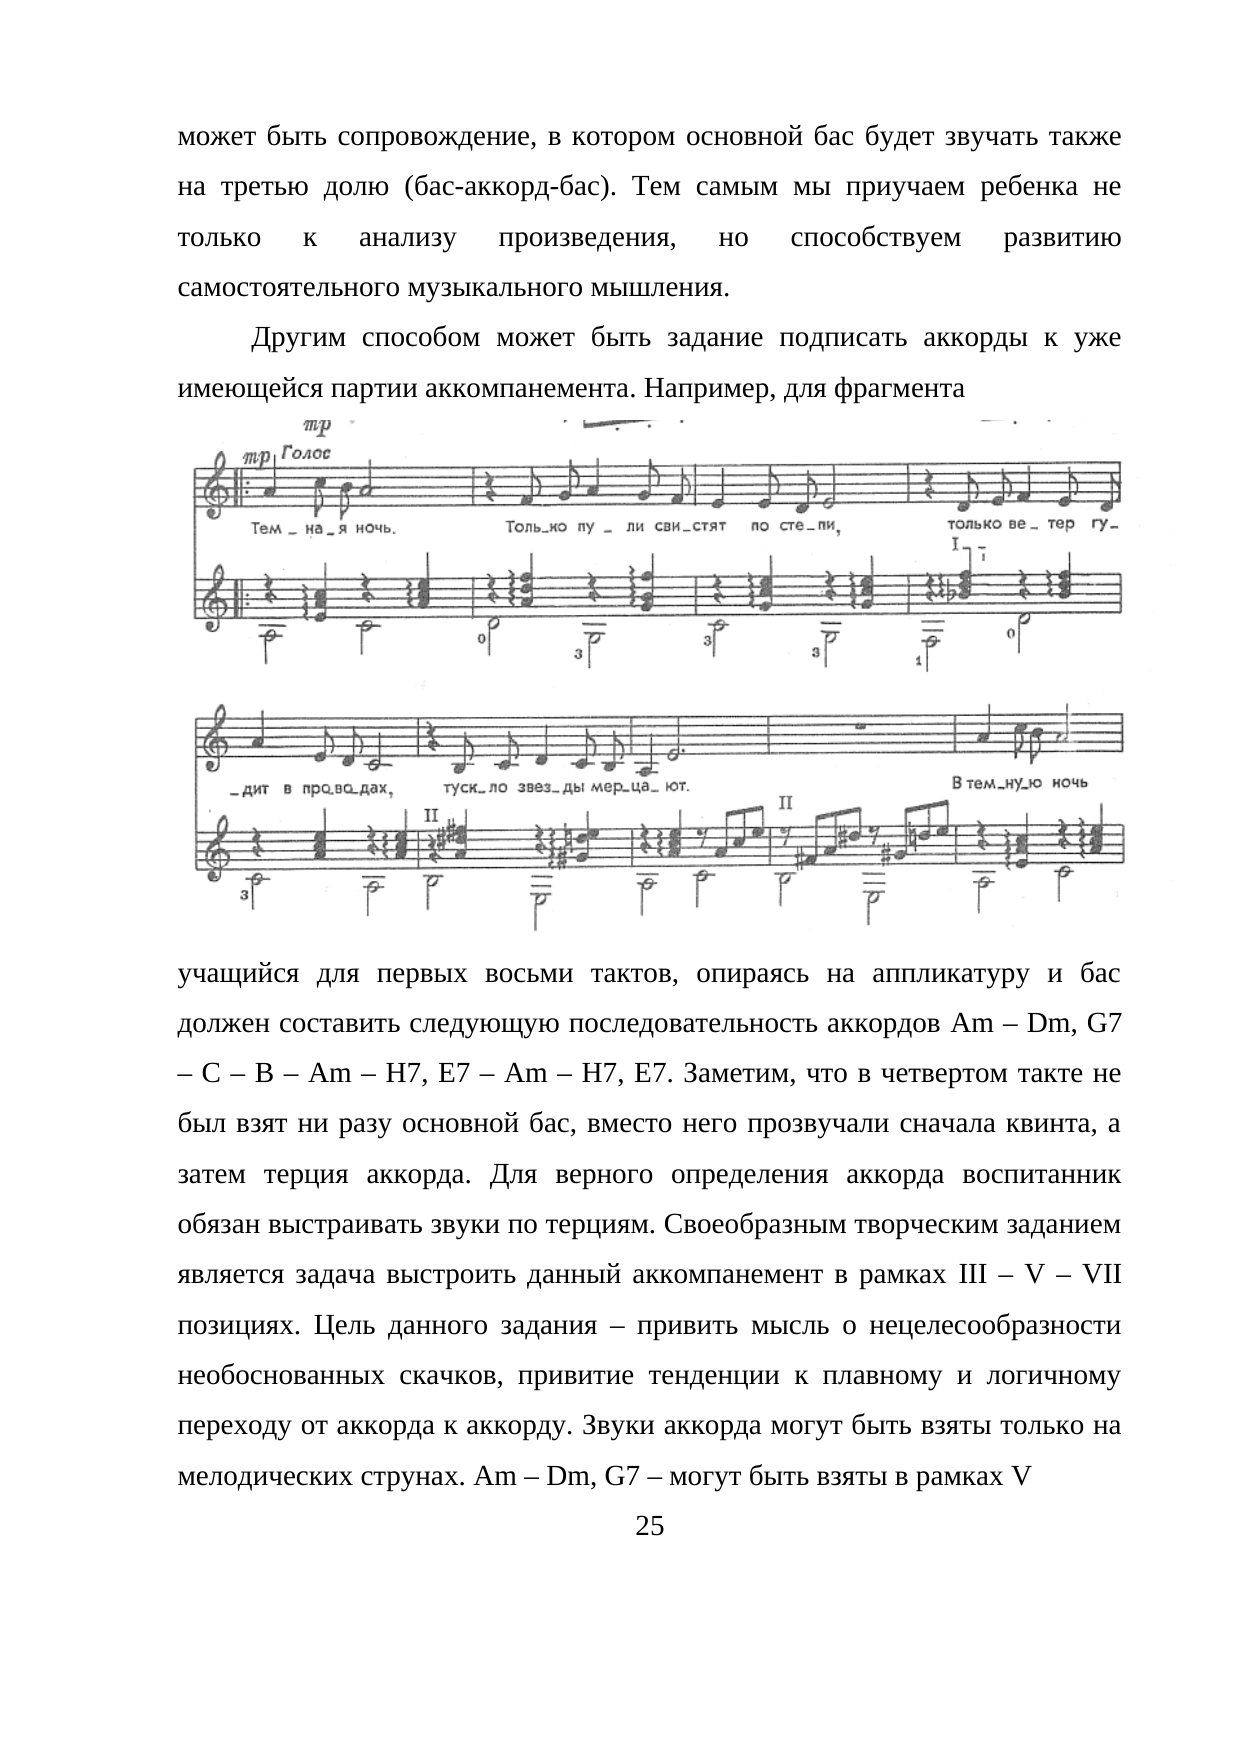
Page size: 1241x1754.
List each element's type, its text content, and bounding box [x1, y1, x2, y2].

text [177, 118, 1122, 303]
text Другим способом может быть задание подписать аккорды к уже имеющейся партии аккомпанемента. Например, для фрагмента [177, 319, 1122, 403]
text 25 [177, 1508, 1122, 1542]
text учащийся для первых восьми тактов, опираясь на аппликатуру и бас должен составить следующую последовательность аккордов Am – Dm, G7 – C – B – Am – H7, E7 – Am – H7, E7. Заметим, что в четвертом такте не был взят ни разу основной бас, вместо него прозвучали сначала квинта, а затем терция аккорда. Для верного определения аккорда воспитанник обязан выстраивать звуки по терциям. Своеобразным творческим заданием является задача выстроить данный аккомпанемент в рамках III – V – VII позициях. Цель данного задания – привить мысль о нецелесообразности необоснованных скачков, привитие тенденции к плавному и логичному переходу от аккорда к аккорду. Звуки аккорда могут быть взяты только на мелодических струнах. Am – Dm, G7 – могут быть взяты в рамках V [177, 955, 1122, 1491]
